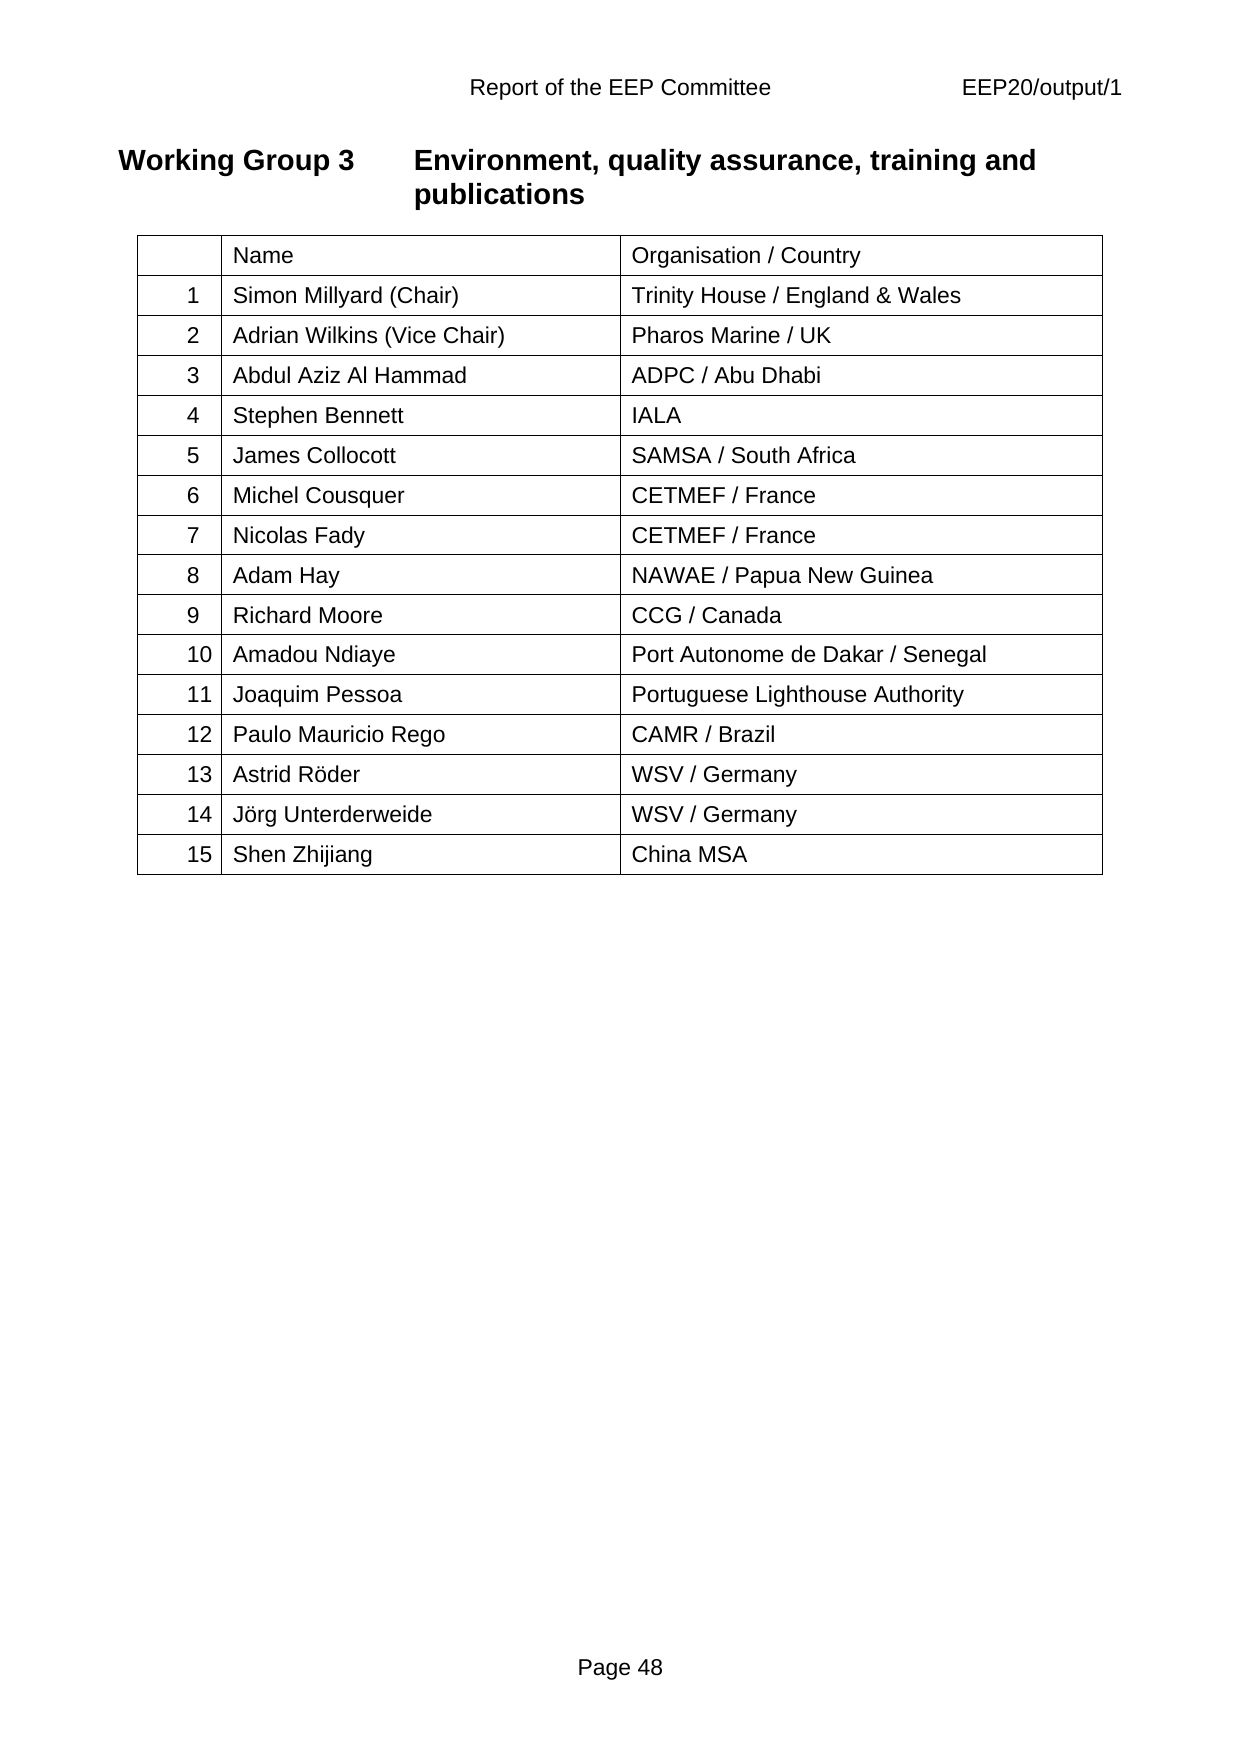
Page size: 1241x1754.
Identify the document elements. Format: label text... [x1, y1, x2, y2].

table_cell [138, 595, 221, 634]
table_cell Paulo Mauricio Rego [222, 715, 620, 754]
table_cell [138, 755, 221, 794]
table_header [138, 236, 221, 275]
table_cell Pharos Marine / UK [621, 316, 1102, 355]
table_cell [138, 835, 221, 873]
table_cell [138, 276, 221, 315]
table_cell [138, 476, 221, 514]
table_cell [138, 715, 221, 754]
table_cell Astrid Röder [222, 755, 620, 794]
table_cell Port Autonome de Dakar / Senegal [621, 635, 1102, 674]
table_header Organisation / Country [621, 236, 1102, 275]
table_cell Michel Cousquer [222, 476, 620, 514]
table_cell [138, 436, 221, 474]
table_cell CETMEF / France [621, 476, 1102, 514]
table_cell [138, 675, 221, 714]
table_cell Joaquim Pessoa [222, 675, 620, 714]
table_cell CCG / Canada [621, 595, 1102, 634]
table_cell Nicolas Fady [222, 516, 620, 554]
table_cell China MSA [621, 835, 1102, 873]
table_cell CAMR / Brazil [621, 715, 1102, 754]
table_cell IALA [621, 396, 1102, 435]
table_cell [138, 555, 221, 594]
table_cell [138, 795, 221, 834]
table_cell [138, 316, 221, 355]
table_cell Abdul Aziz Al Hammad [222, 356, 620, 395]
table_cell Richard Moore [222, 595, 620, 634]
table_header Name [222, 236, 620, 275]
table_cell Stephen Bennett [222, 396, 620, 435]
table_cell [138, 635, 221, 674]
table_cell [138, 356, 221, 395]
table_cell [138, 516, 221, 554]
table_cell WSV / Germany [621, 755, 1102, 794]
table_cell Amadou Ndiaye [222, 635, 620, 674]
table_cell Adam Hay [222, 555, 620, 594]
table_cell CETMEF / France [621, 516, 1102, 554]
table_cell ADPC / Abu Dhabi [621, 356, 1102, 395]
text Environment, quality assurance, training and publications [118, 143, 1122, 210]
table_cell NAWAE / Papua New Guinea [621, 555, 1102, 594]
table_cell Portuguese Lighthouse Authority [621, 675, 1102, 714]
table_cell SAMSA / South Africa [621, 436, 1102, 474]
table_cell Trinity House / England & Wales [621, 276, 1102, 315]
table_cell [138, 396, 221, 435]
table_cell Adrian Wilkins (Vice Chair) [222, 316, 620, 355]
table_cell Jörg Unterderweide [222, 795, 620, 834]
table_cell Simon Millyard (Chair) [222, 276, 620, 315]
table_cell WSV / Germany [621, 795, 1102, 834]
table_cell Shen Zhijiang [222, 835, 620, 873]
table_cell James Collocott [222, 436, 620, 474]
